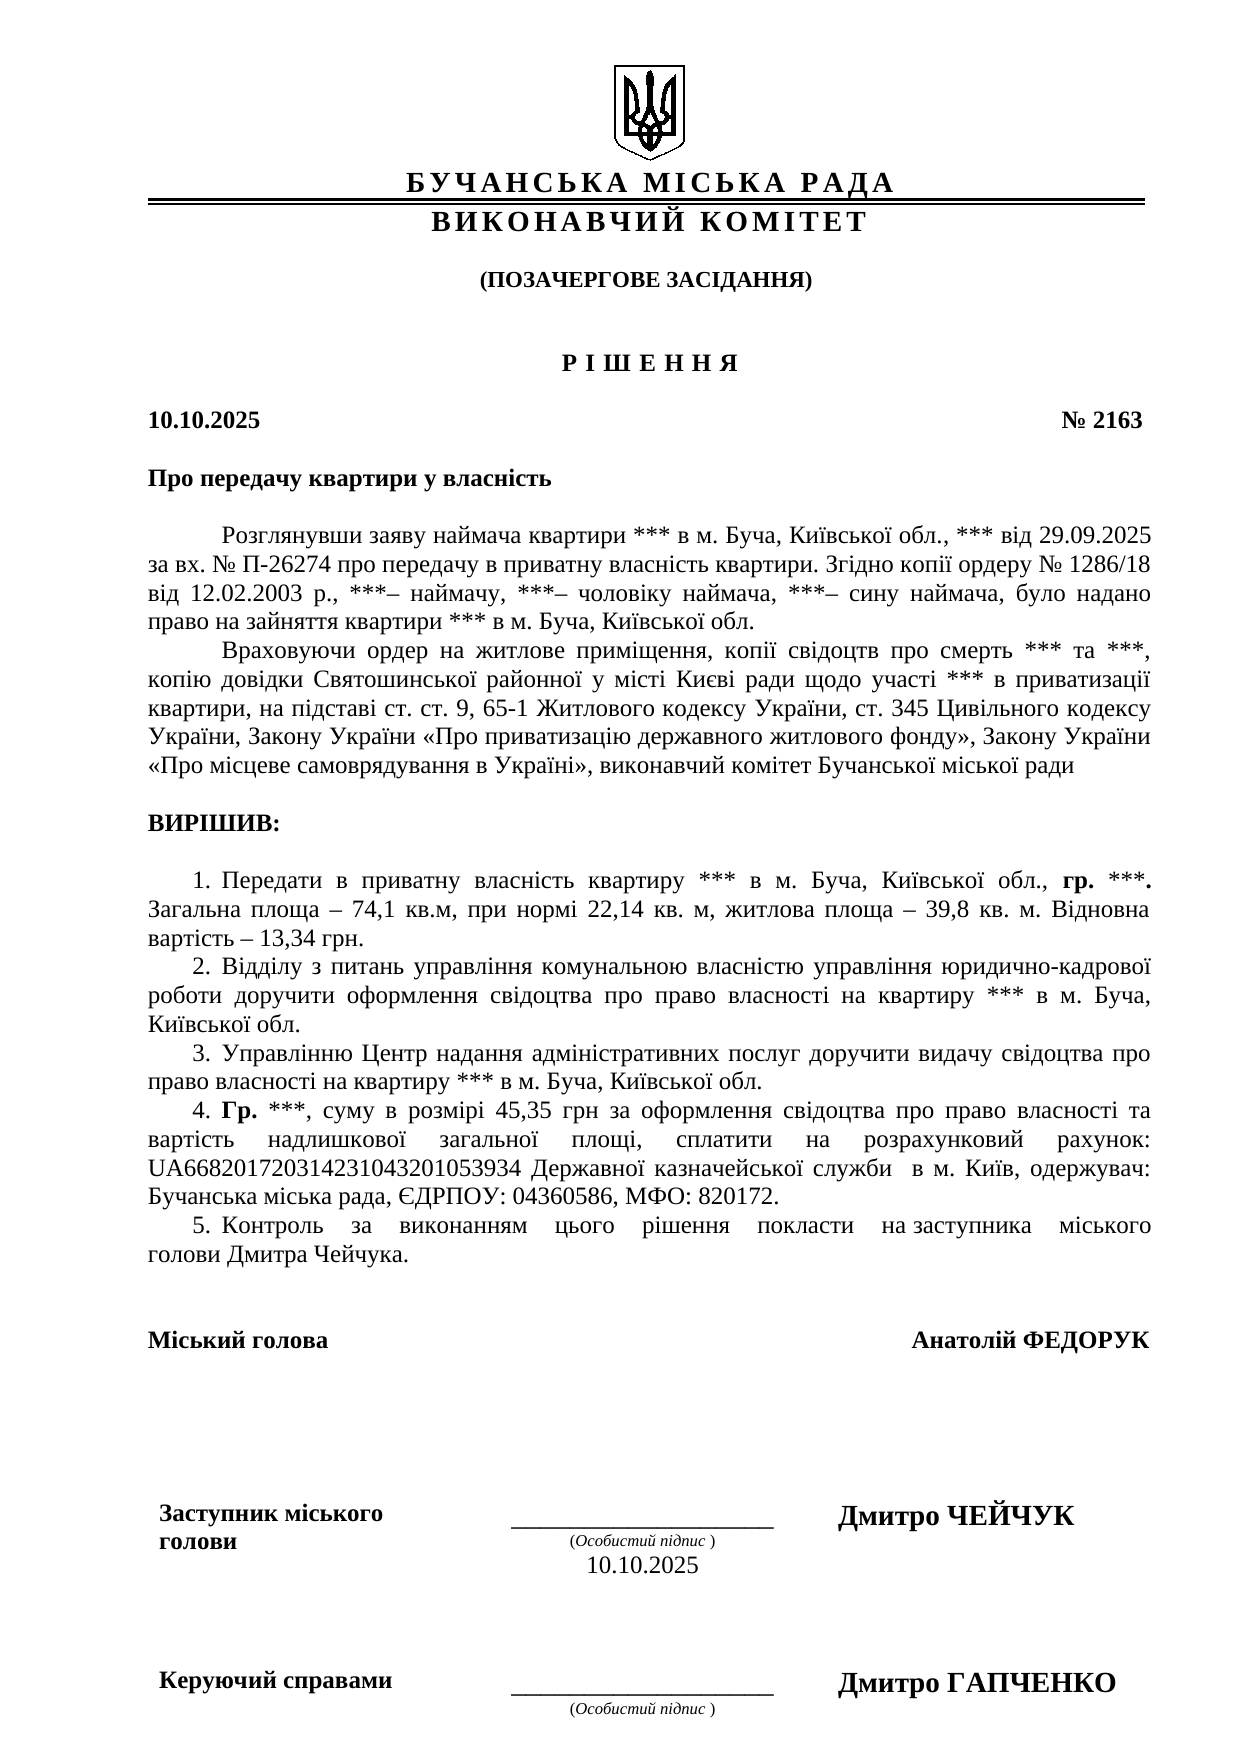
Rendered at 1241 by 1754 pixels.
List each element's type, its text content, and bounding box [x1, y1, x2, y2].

text Про передачу квартири у власність [148, 463, 1152, 491]
text ВИРІШИВ: [148, 808, 1152, 836]
text Міський голова Анатолій ФЕДОРУК [148, 1325, 1152, 1354]
list Передати в приватну власність квартиру *** в м. Буча, Київської обл., гр. ***. Загальна площа – 74,1 кв.м, при нормі 22,14 кв. м, житлова площа – 39,8 кв. м. Відновна вартість – 13,34 грн. [148, 865, 1152, 951]
list Управлінню Центр надання адміністративних послуг доручити видачу свідоцтва про право власності на квартиру *** в м. Буча, Київської обл. [148, 1038, 1152, 1095]
list Гр. ***, суму в розмірі 45,35 грн за оформлення свідоцтва про право власності та вартість надлишкової загальної площі, сплатити на розрахунковий рахунок: UA668201720314231043201053934 Державної казначейської служби в м. Київ, одержувач: Бучанська міська рада, ЄДРПОУ: 04360586, МФО: 820172. [148, 1095, 1152, 1210]
table_header Дмитро ЧЕЙЧУК [812, 1498, 1191, 1665]
list Контроль за виконанням цього рішення покласти на заступника міського голови Дмитра Чейчука. [148, 1210, 1152, 1268]
table_header Заступник міського голови [148, 1498, 472, 1665]
table_header ВИКОНАВЧИЙ КОМІТЕТ (ПОЗАЧЕРГОВЕ ЗАСІДАННЯ) [148, 205, 1144, 319]
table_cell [473, 1665, 812, 1739]
text 10.10.2025 № 2163 [148, 405, 1152, 434]
text Враховуючи ордер на житлове приміщення, копії свідоцтв про смерть *** та ***, копію довідки Святошинської районної у місті Києві ради щодо участі *** в приватизації квартири, на підставі ст. ст. 9, 65-1 Житлового кодексу України, ст. 345 Цивільного кодексу України, Закону України «Про приватизацію державного житлового фонду», Закону України «Про місцеве самоврядування в Україні», виконавчий комітет Бучанської міської ради [148, 635, 1152, 779]
text Розглянувши заяву наймача квартири *** в м. Буча, Київської обл., *** від 29.09.2025 за вх. № П-26274 про передачу в приватну власність квартири. Згідно копії ордеру № 1286/18 від 12.02.2003 р., ***– наймачу, ***– чоловіку наймача, ***– сину наймача, було надано право на зайняття квартири *** в м. Буча, Київської обл. [148, 520, 1152, 635]
table_cell Дмитро ГАПЧЕНКО [812, 1665, 1191, 1739]
text БУЧАНСЬКА МІСЬКА РАДА [148, 165, 1152, 198]
table_cell Керуючий справами [148, 1665, 472, 1739]
text РІШЕННЯ [148, 348, 1152, 376]
table_header __________________ (Особистий підпис ) 10.10.2025 [473, 1498, 812, 1665]
list Відділу з питань управління комунальною власністю управління юридично-кадрової роботи доручити оформлення свідоцтва про право власності на квартиру *** в м. Буча, Київської обл. [148, 951, 1152, 1038]
